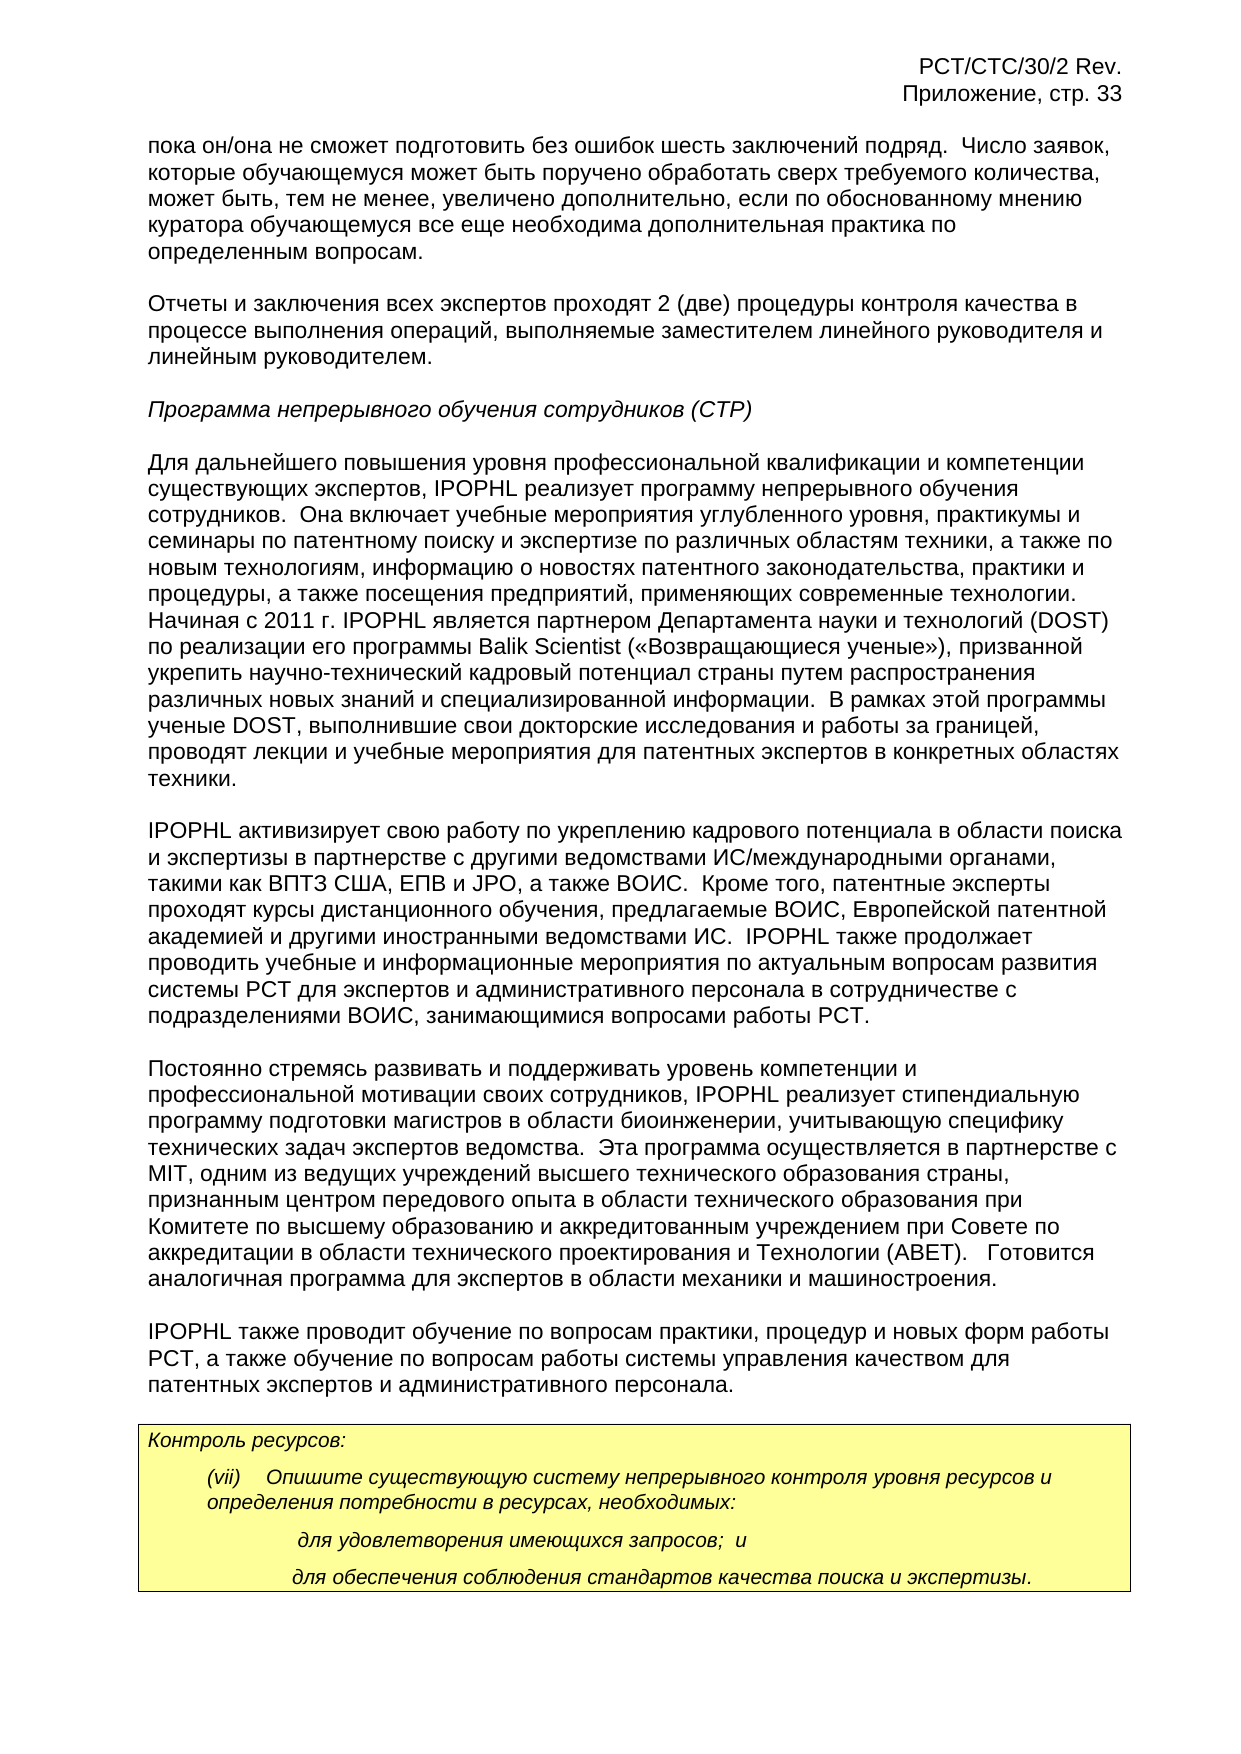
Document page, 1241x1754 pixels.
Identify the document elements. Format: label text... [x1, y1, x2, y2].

text для удовлетворения имеющихся запросов; и [139, 1523, 1130, 1552]
text Контроль ресурсов: [139, 1425, 1130, 1452]
text Постоянно стремясь развивать и поддерживать уровень компетенции и профессиональной мотивации своих сотрудников, IPOPHL реализует стипендиальную программу подготовки магистров в области биоинженерии, учитывающую специфику технических задач экспертов ведомства. Эта программа осуществляется в партнерстве с MIT, одним из ведущих учреждений высшего технического образования страны, признанным центром передового опыта в области технического образования при Комитете по высшему образованию и аккредитованным учреждением при Совете по аккредитации в области технического проектирования и Технологии (ABET). Готовится аналогичная программа для экспертов в области механики и машиностроения. [148, 1054, 1122, 1292]
text IPOPHL также проводит обучение по вопросам практики, процедур и новых форм работы PCT, а также обучение по вопросам работы системы управления качеством для патентных экспертов и административного персонала. [148, 1318, 1122, 1397]
text IPOPHL активизирует свою работу по укреплению кадрового потенциала в области поиска и экспертизы в партнерстве с другими ведомствами ИС/международными органами, такими как ВПТЗ США, ЕПВ и JPO, а также ВОИС. Кроме того, патентные эксперты проходят курсы дистанционного обучения, предлагаемые ВОИС, Европейской патентной академией и другими иностранными ведомствами ИС. IPOPHL также продолжает проводить учебные и информационные мероприятия по актуальным вопросам развития системы PCT для экспертов и административного персонала в сотрудничестве с подразделениями ВОИС, занимающимися вопросами работы PCT. [148, 817, 1122, 1028]
text Отчеты и заключения всех экспертов проходят 2 (две) процедуры контроля качества в процессе выполнения операций, выполняемые заместителем линейного руководителя и линейным руководителем. [148, 290, 1122, 369]
text (vii) Опишите существующую систему непрерывного контроля уровня ресурсов и определения потребности в ресурсах, необходимых: [139, 1461, 1130, 1514]
text для обеспечения соблюдения стандартов качества поиска и экспертизы. [139, 1561, 1130, 1591]
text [148, 132, 1122, 264]
text Для дальнейшего повышения уровня профессиональной квалификации и компетенции существующих экспертов, IPOPHL реализует программу непрерывного обучения сотрудников. Она включает учебные мероприятия углубленного уровня, практикумы и семинары по патентному поиску и экспертизе по различных областям техники, а также по новым технологиям, информацию о новостях патентного законодательства, практики и процедуры, а также посещения предприятий, применяющих современные технологии. Начиная с 2011 г. IPOPHL является партнером Департамента науки и технологий (DOST) по реализации его программы Balik Scientist («Возвращающиеся ученые»), призванной укрепить научно-технический кадровый потенциал страны путем распространения различных новых знаний и специализированной информации. В рамках этой программы ученые DOST, выполнившие свои докторские исследования и работы за границей, проводят лекции и учебные мероприятия для патентных экспертов в конкретных областях техники. [148, 448, 1122, 791]
text Программа непрерывного обучения сотрудников (CTP) [148, 396, 1122, 422]
